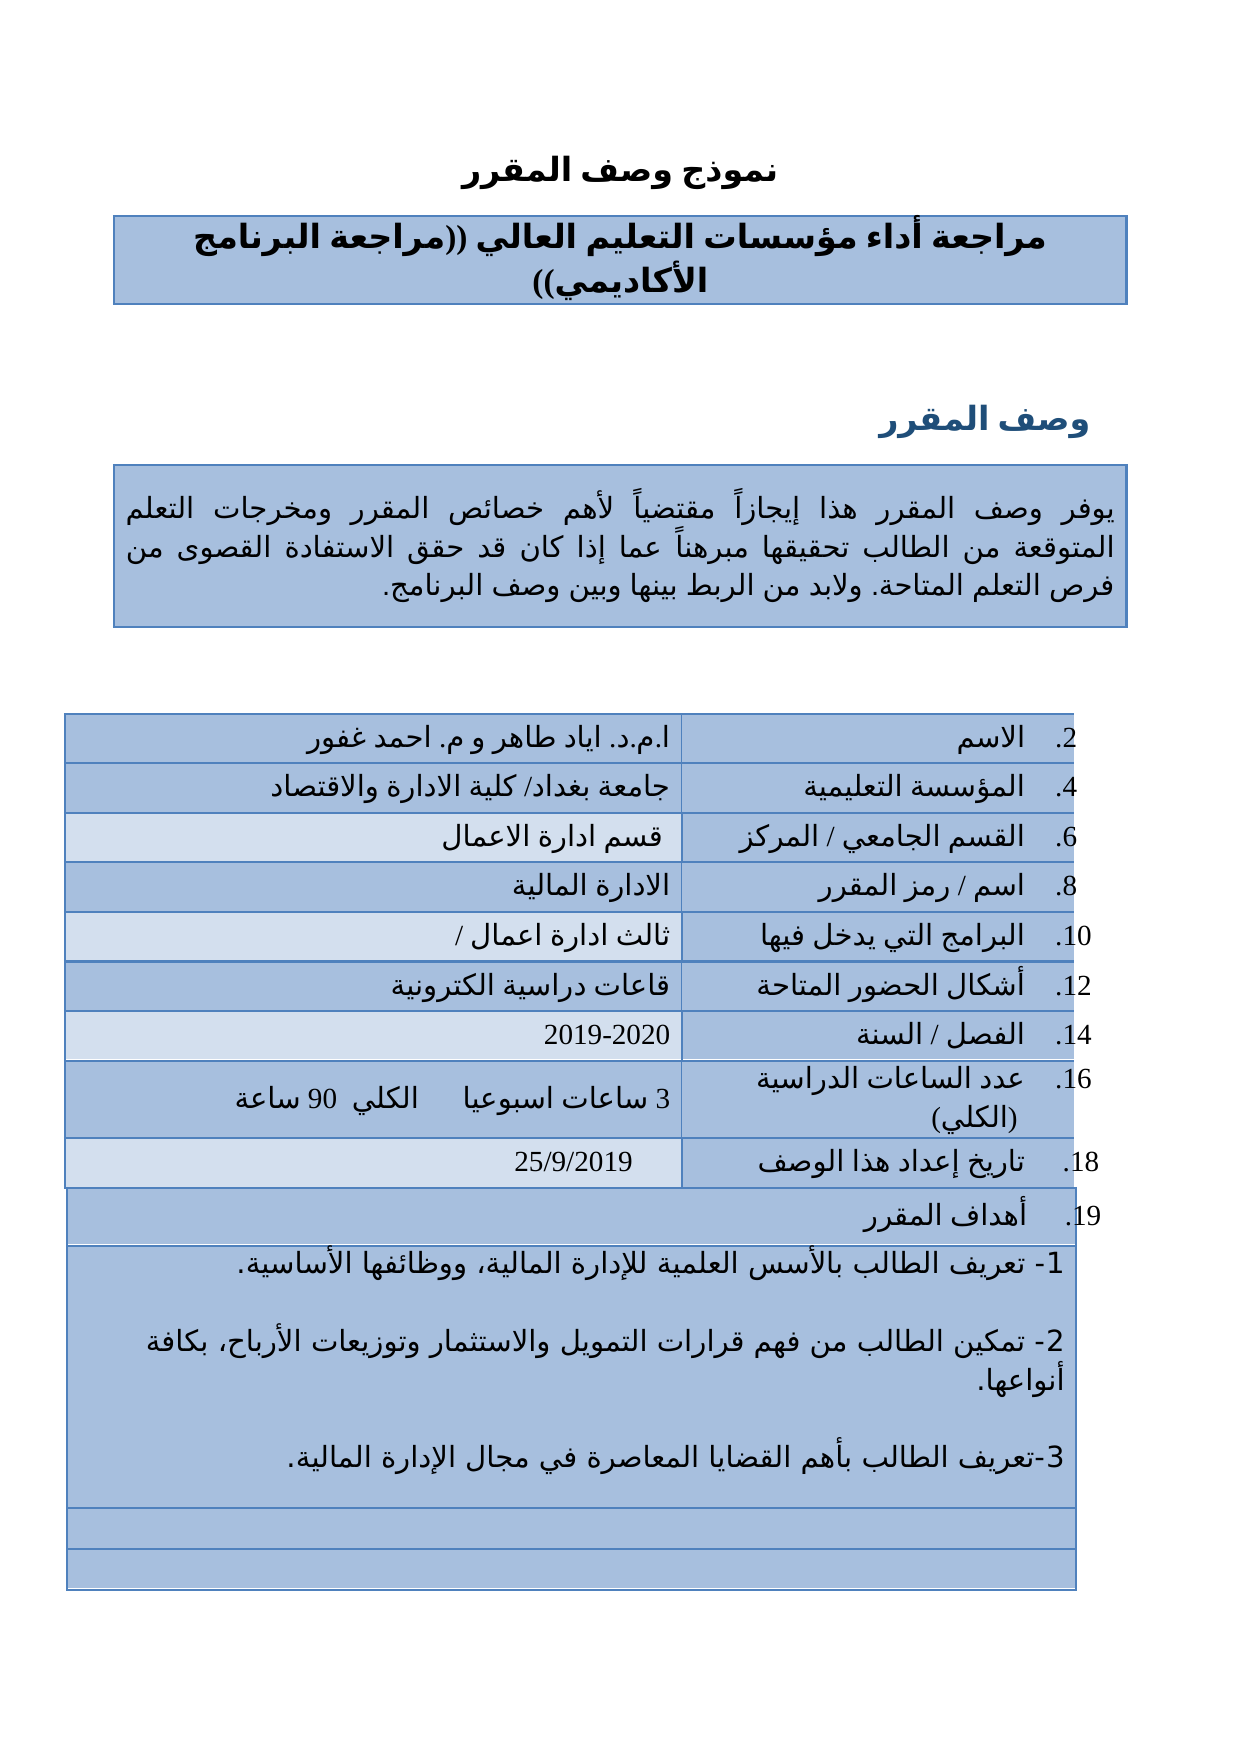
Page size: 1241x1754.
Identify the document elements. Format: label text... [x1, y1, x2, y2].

table_cell عدد الساعات الدراسية (الكلي) [682, 1062, 1074, 1137]
table_header ا.م.د. اياد طاهر و م. احمد غفور [66, 715, 681, 762]
table_header يوفر وصف المقرر هذا إيجازاً مقتضياً لأهم خصائص المقرر ومخرجات التعلم المتوقعة من الطالب تحقيقها مبرهناً عما إذا كان قد حقق الاستفادة القصوى من فرص التعلم المتاحة. ولابد من الربط بينها وبين وصف البرنامج. [115, 466, 1125, 626]
table_cell 1- تعريف الطالب بالأسس العلمية للإدارة المالية، ووظائفها الأساسية. 2- تمكين الطالب من فهم قرارات التمويل والاستثمار وتوزيعات الأرباح، بكافة أنواعها. 3-تعريف الطالب بأهم القضايا المعاصرة في مجال الإدارة المالية. [68, 1247, 1075, 1507]
table_cell ثالث ادارة اعمال / [66, 913, 681, 960]
table_cell أشكال الحضور المتاحة [682, 963, 1074, 1010]
table_cell القسم الجامعي / المركز [683, 814, 1074, 861]
table_header مراجعة أداء مؤسسات التعليم العالي ((مراجعة البرنامج الأكاديمي)) [115, 217, 1125, 303]
table_cell أهداف المقرر [68, 1189, 1075, 1244]
text نموذج وصف المقرر [150, 150, 1090, 188]
table_cell تاريخ إعداد هذا الوصف [683, 1139, 1074, 1187]
table_header الاسم [682, 715, 1074, 762]
table_cell 2019-2020 [66, 1012, 681, 1059]
table_cell المؤسسة التعليمية [682, 764, 1074, 812]
table_cell 3 ساعات اسبوعيا الكلي 90 ساعة [66, 1062, 681, 1137]
table_cell جامعة بغداد/ كلية الادارة والاقتصاد [66, 764, 681, 812]
table_cell [68, 1509, 1075, 1548]
table_cell 25/9/2019 [66, 1139, 681, 1187]
table_cell [68, 1550, 1075, 1588]
table_cell الادارة المالية [66, 863, 681, 911]
table_cell اسم / رمز المقرر [682, 863, 1074, 911]
table_cell قسم ادارة الاعمال [66, 814, 681, 861]
table_cell الفصل / السنة [683, 1012, 1074, 1059]
text وصف المقرر [150, 399, 1090, 437]
table_cell قاعات دراسية الكترونية [66, 963, 681, 1010]
table_cell البرامج التي يدخل فيها [683, 913, 1074, 960]
